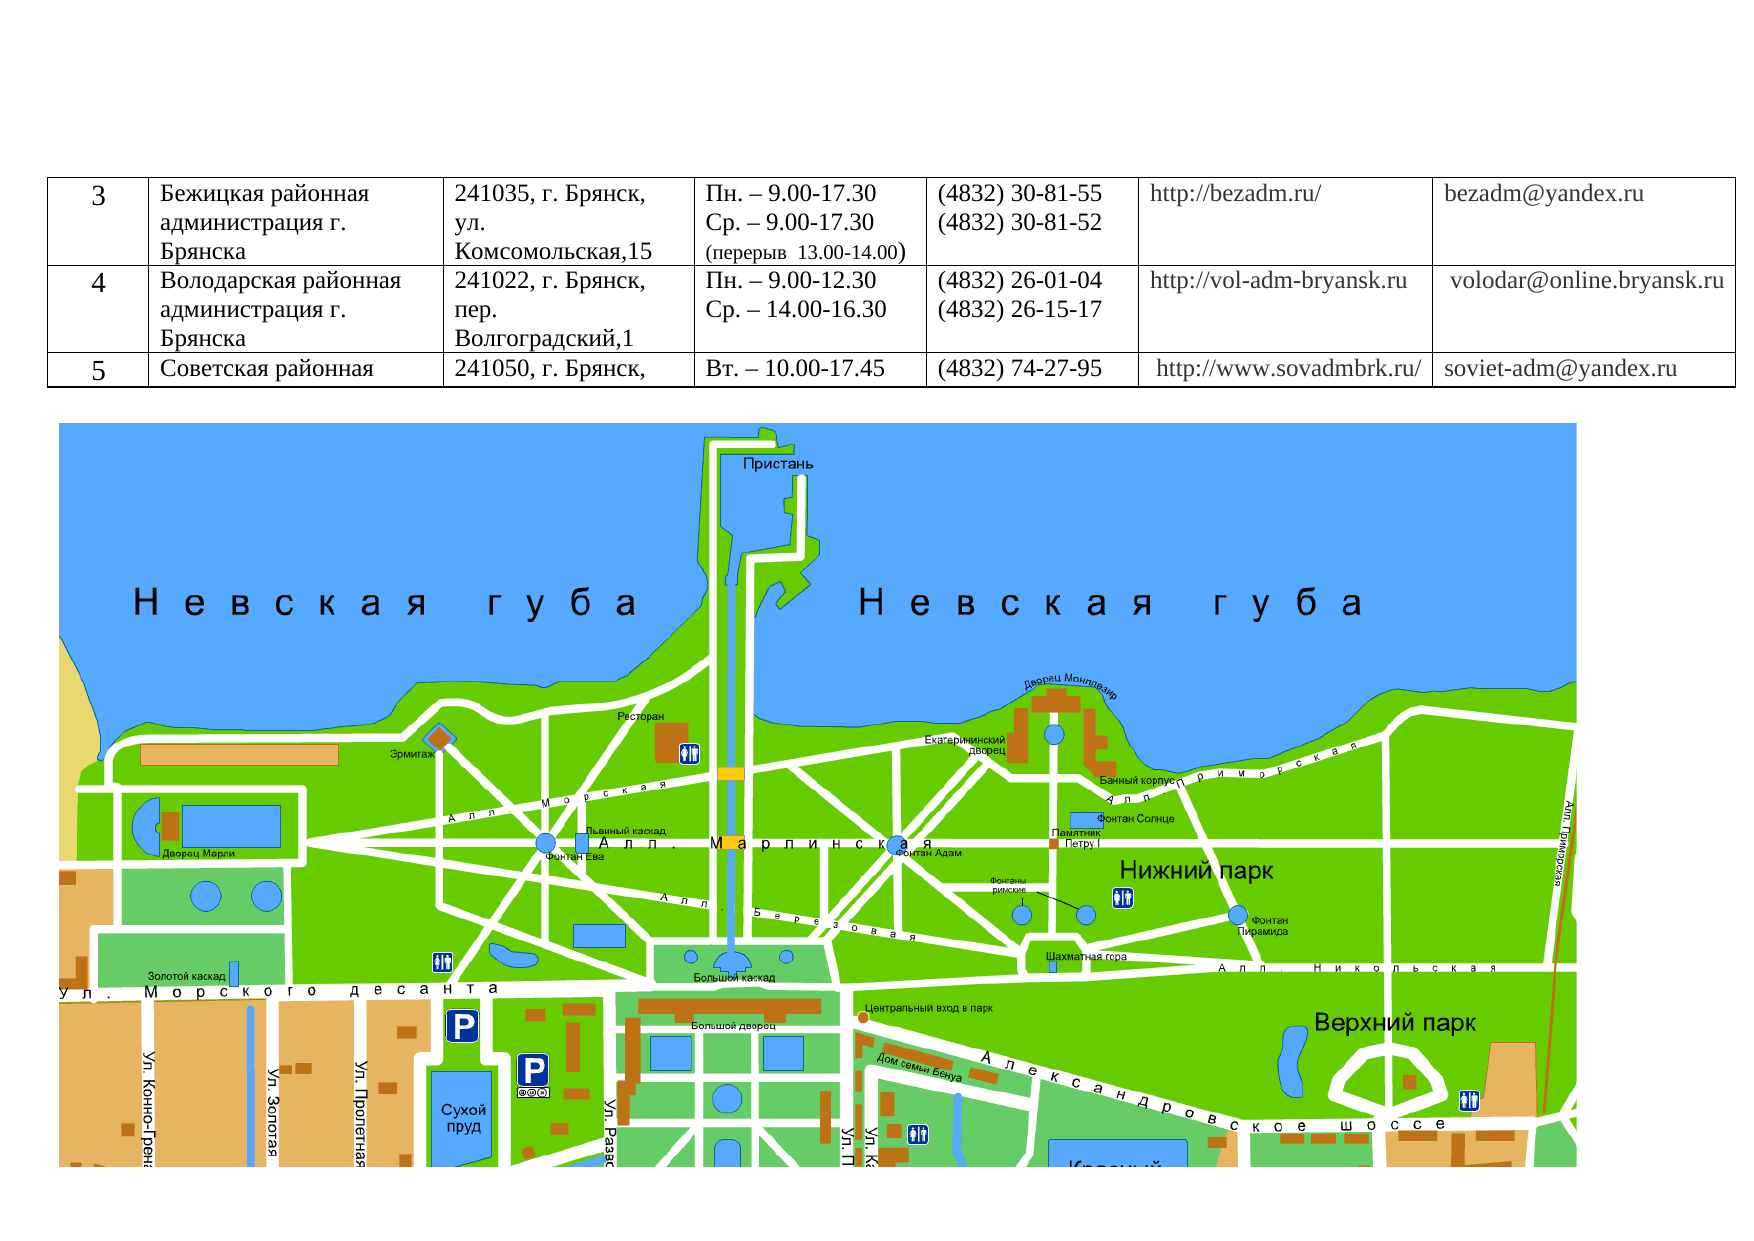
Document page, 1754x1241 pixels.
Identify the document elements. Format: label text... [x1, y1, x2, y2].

table_cell Советская районная администрация г. Брянска [149, 353, 443, 386]
table_cell Пн. – 9.00-17.30 Ср. – 9.00-17.30 (перерыв 13.00-14.00) [695, 178, 926, 264]
table_cell Вт. – 10.00-17.45 (перерыв 13.00 – 14.00) Пт. – 9.00-13.00 [695, 353, 926, 386]
table_cell http://bezadm.ru/ [1139, 178, 1432, 264]
table_cell 5 [48, 353, 148, 386]
table_cell 241022, г. Брянск, пер. Волгоградский,1 [444, 266, 694, 352]
table_cell 241050, г. Брянск, ул. Карла Маркса,10 [444, 353, 694, 386]
table_cell http://vol-adm-bryansk.ru [1139, 266, 1432, 352]
table_cell soviet-adm@yandex.ru [1433, 353, 1735, 386]
table_cell (4832) 26-01-04 (4832) 26-15-17 [927, 266, 1138, 352]
table_cell Пн. – 9.00-12.30 Ср. – 14.00-16.30 [695, 266, 926, 352]
table_cell Володарская районная администрация г. Брянска [149, 266, 443, 352]
picture [433, 1073, 490, 1167]
table_cell (4832) 30-81-55 (4832) 30-81-52 [927, 178, 1138, 264]
table_cell Бежицкая районная администрация г. Брянска [149, 178, 443, 264]
table_cell (4832) 74-27-95 (4832) 30-68-54 [927, 353, 1138, 386]
table_cell 3 [48, 178, 148, 264]
table_cell http://www.sovadmbrk.ru/ [1139, 353, 1432, 386]
table_cell bezadm@yandex.ru [1433, 178, 1735, 264]
table_cell 241035, г. Брянск, ул. Комсомольская,15 [444, 178, 694, 264]
table_cell volodar@online.bryansk.ru [1433, 266, 1735, 352]
picture [59, 423, 1577, 1167]
picture [1050, 1141, 1186, 1167]
table_cell 4 [48, 266, 148, 352]
